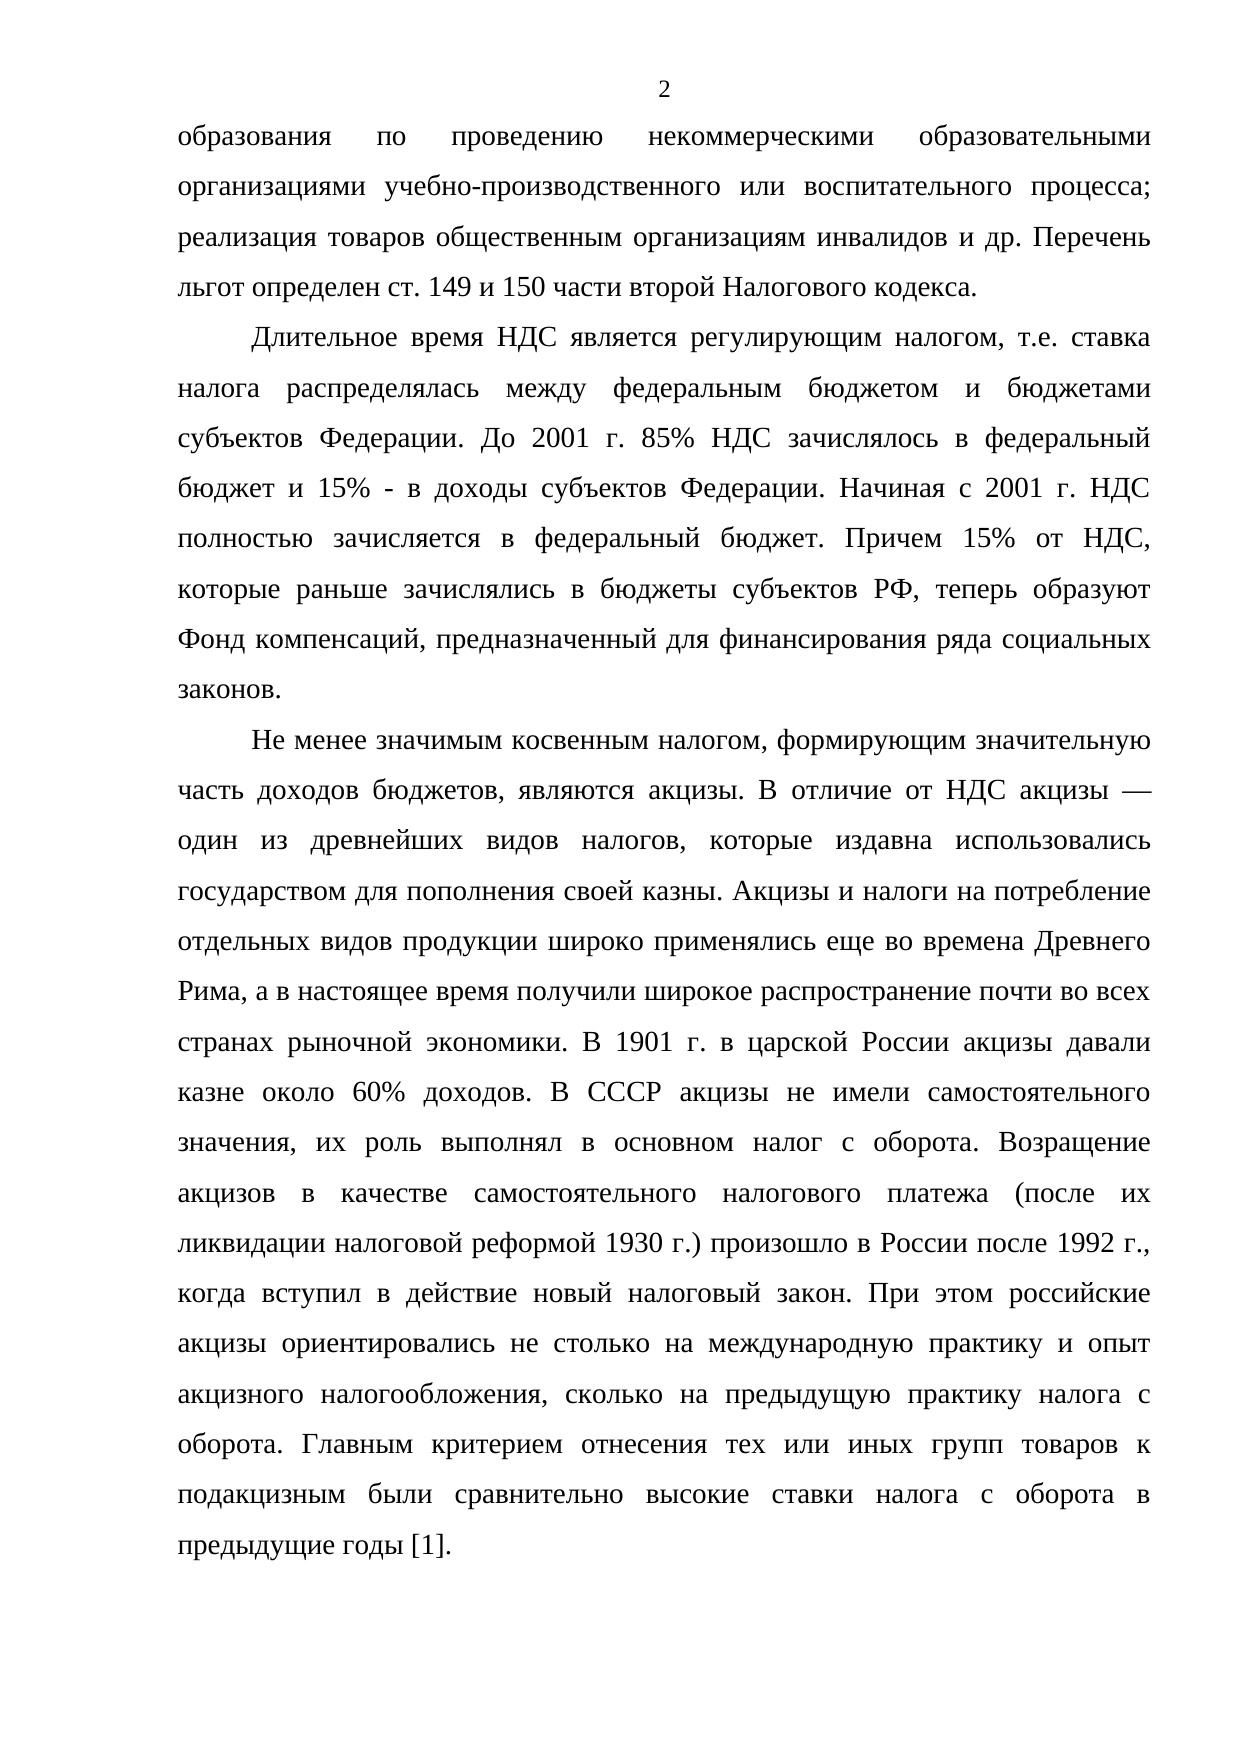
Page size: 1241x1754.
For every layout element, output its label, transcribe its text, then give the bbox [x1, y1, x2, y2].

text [177, 118, 1152, 303]
text Не менее значимым косвенным налогом, формирующим значительную часть доходов бюджетов, являются акцизы. В отличие от НДС акцизы — один из древнейших видов налогов, которые издавна использовались государством для пополнения своей казны. Акцизы и налоги на потребление отдельных видов продукции широко применялись еще во времена Древнего Рима, а в настоящее время получили широкое распространение почти во всех странах рыночной экономики. В . в царской России акцизы давали казне около 60% доходов. В СССР акцизы не имели самостоятельного значения, их роль выполнял в основном налог с оборота. Возращение акцизов в качестве самостоятельного налогового платежа (после их ликвидации налоговой реформой .) произошло в России после ., когда вступил в действие новый налоговый закон. При этом российские акцизы ориентировались не столько на международную практику и опыт акцизного налогообложения, сколько на предыдущую практику налога с оборота. Главным критерием отнесения тех или иных групп товаров к подакцизным были сравнительно высокие ставки налога с оборота в предыдущие годы [1]. [177, 722, 1152, 1560]
text Длительное время НДС является регулирующим налогом, т.е. ставка налога распределялась между федеральным бюджетом и бюджетами субъектов Федерации. До . 85% НДС зачислялось в федеральный бюджет и 15% - в доходы субъектов Федерации. Начиная с . НДС полностью зачисляется в федеральный бюджет. Причем 15% от НДС, которые раньше зачислялись в бюджеты субъектов РФ, теперь образуют Фонд компенсаций, предназначенный для финансирования ряда социальных законов. [177, 319, 1152, 705]
